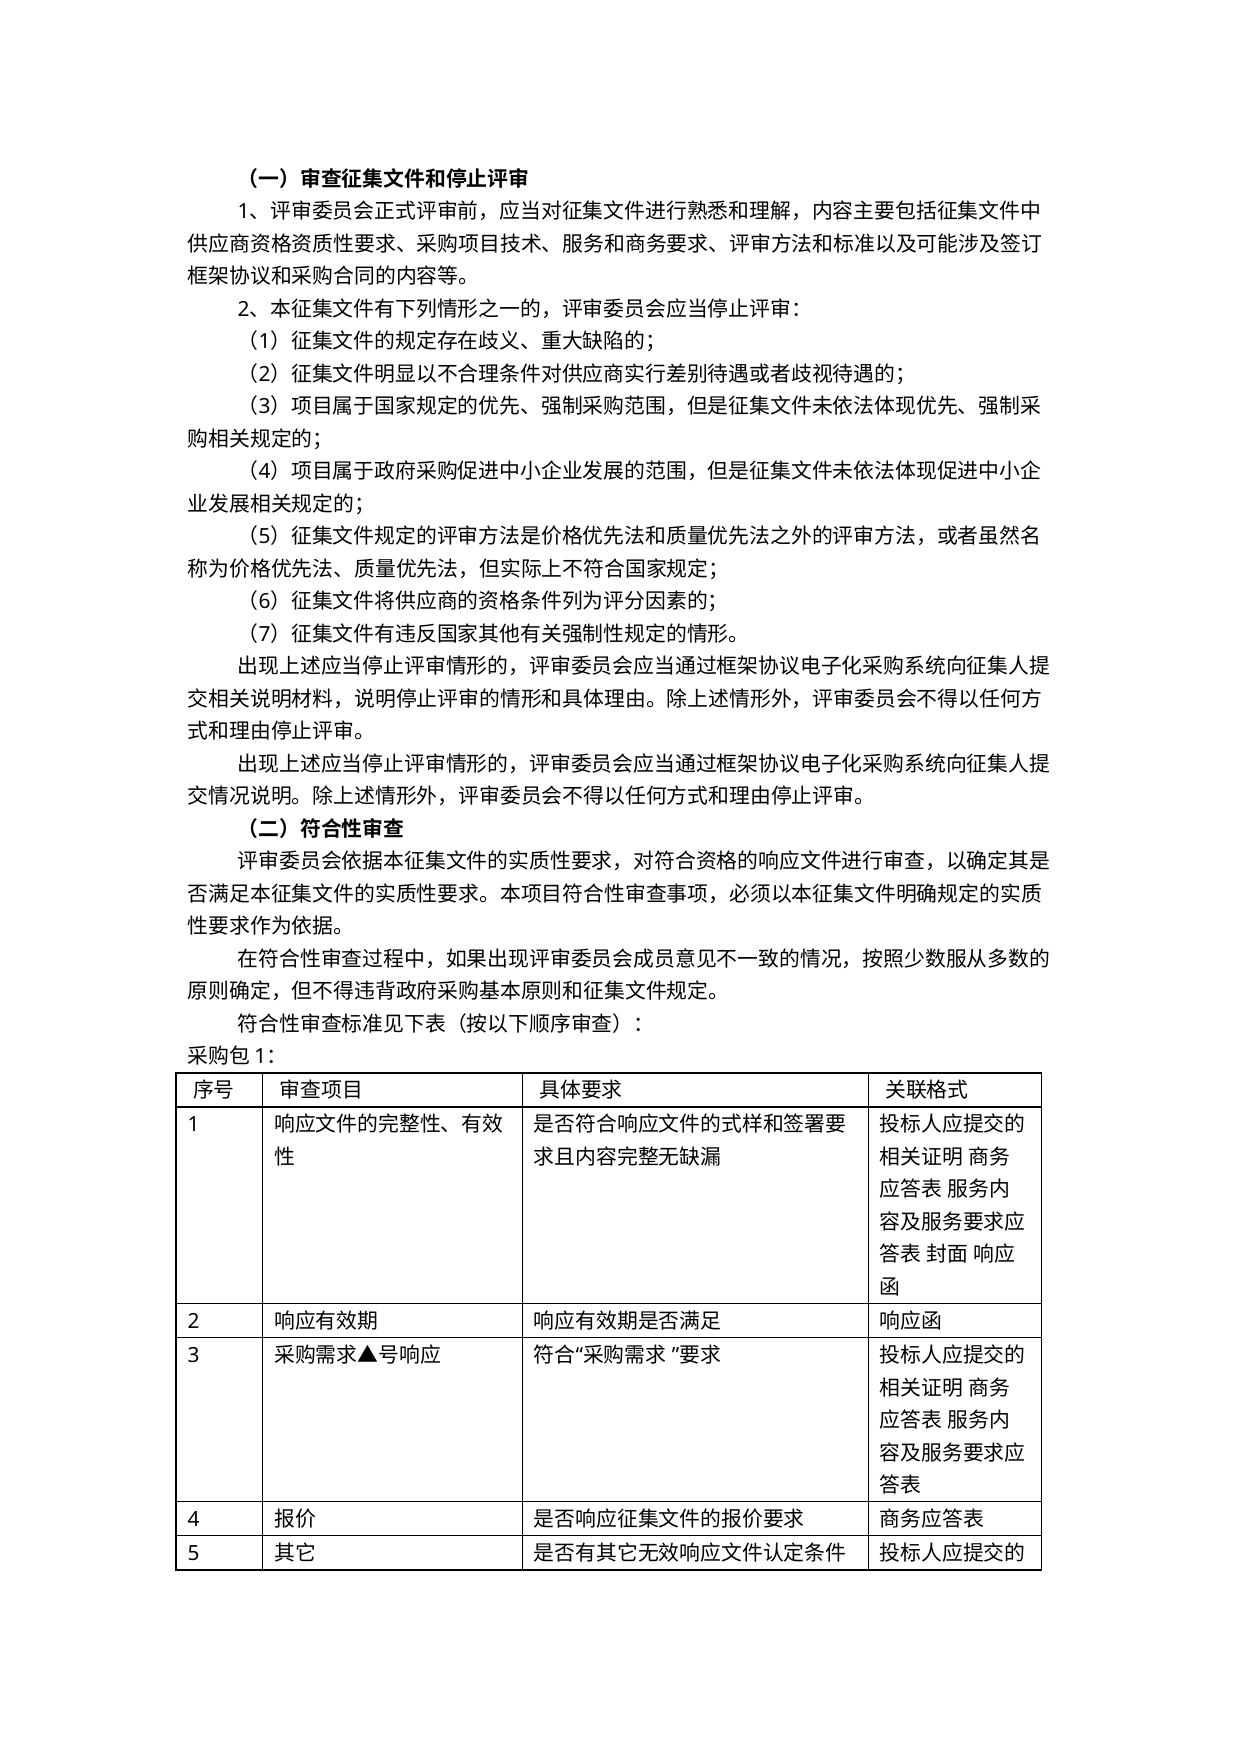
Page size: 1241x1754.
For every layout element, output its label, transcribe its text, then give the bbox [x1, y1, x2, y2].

table_cell 采购需求▲号响应 [263, 1338, 522, 1501]
table_cell 投标人应提交的相关证明 商务应答表 服务内容及服务要求应答表 [869, 1338, 1041, 1501]
table_cell 投标人应提交的相关证明 商务应答表 服务内容及服务要求应答表 封面 响应函 [869, 1108, 1041, 1303]
text 出现上述应当停止评审情形的，评审委员会应当通过框架协议电子化采购系统向征集人提交情况说明。除上述情形外，评审委员会不得以任何方式和理由停止评审。 [187, 747, 1053, 812]
table_header 具体要求 [523, 1074, 868, 1106]
table_cell 5 [177, 1536, 262, 1569]
table_cell 响应函 [869, 1304, 1041, 1337]
table_header 关联格式 [869, 1074, 1041, 1106]
text （6）征集文件将供应商的资格条件列为评分因素的； [187, 584, 1053, 617]
text （5）征集文件规定的评审方法是价格优先法和质量优先法之外的评审方法，或者虽然名称为价格优先法、质量优先法，但实际上不符合国家规定； [187, 519, 1053, 584]
text （二）符合性审查 [187, 812, 1053, 844]
table_cell 3 [177, 1338, 262, 1501]
text （一）审查征集文件和停止评审 [187, 162, 1053, 194]
table_cell 响应有效期是否满足 [523, 1304, 868, 1337]
text （3）项目属于国家规定的优先、强制采购范围，但是征集文件未依法体现优先、强制采购相关规定的； [187, 389, 1053, 454]
text 评审委员会依据本征集文件的实质性要求，对符合资格的响应文件进行审查，以确定其是否满足本征集文件的实质性要求。本项目符合性审查事项，必须以本征集文件明确规定的实质性要求作为依据。 [187, 844, 1053, 942]
text （2）征集文件明显以不合理条件对供应商实行差别待遇或者歧视待遇的； [187, 357, 1053, 389]
table_cell 响应有效期 [263, 1304, 522, 1337]
table_cell 4 [177, 1502, 262, 1535]
table_cell 2 [177, 1304, 262, 1337]
text （1）征集文件的规定存在歧义、重大缺陷的； [187, 324, 1053, 357]
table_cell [869, 1536, 1041, 1569]
table_cell 是否符合响应文件的式样和签署要求且内容完整无缺漏 [523, 1108, 868, 1303]
table_header 序号 [177, 1074, 262, 1106]
table_header 审查项目 [263, 1074, 522, 1106]
text （7）征集文件有违反国家其他有关强制性规定的情形。 [187, 617, 1053, 649]
text 1、评审委员会正式评审前，应当对征集文件进行熟悉和理解，内容主要包括征集文件中供应商资格资质性要求、采购项目技术、服务和商务要求、评审方法和标准以及可能涉及签订框架协议和采购合同的内容等。 [187, 194, 1053, 292]
text 出现上述应当停止评审情形的，评审委员会应当通过框架协议电子化采购系统向征集人提交相关说明材料，说明停止评审的情形和具体理由。除上述情形外，评审委员会不得以任何方式和理由停止评审。 [187, 649, 1053, 747]
text （4）项目属于政府采购促进中小企业发展的范围，但是征集文件未依法体现促进中小企业发展相关规定的； [187, 454, 1053, 519]
table_cell 符合“采购需求 ”要求 [523, 1338, 868, 1501]
table_cell 1 [177, 1108, 262, 1303]
table_cell 响应文件的完整性、有效性 [263, 1108, 522, 1303]
text 2、本征集文件有下列情形之一的，评审委员会应当停止评审： [187, 292, 1053, 324]
text 符合性审查标准见下表（按以下顺序审查）： [187, 1007, 1053, 1039]
table_cell 商务应答表 [869, 1502, 1041, 1535]
table_cell 报价 [263, 1502, 522, 1535]
table_cell 其它 [263, 1536, 522, 1569]
text 采购包1： [187, 1039, 1053, 1072]
table_cell 是否响应征集文件的报价要求 [523, 1502, 868, 1535]
table_cell 是否有其它无效响应文件认定条件 [523, 1536, 868, 1569]
text 在符合性审查过程中，如果出现评审委员会成员意见不一致的情况，按照少数服从多数的原则确定，但不得违背政府采购基本原则和征集文件规定。 [187, 942, 1053, 1007]
